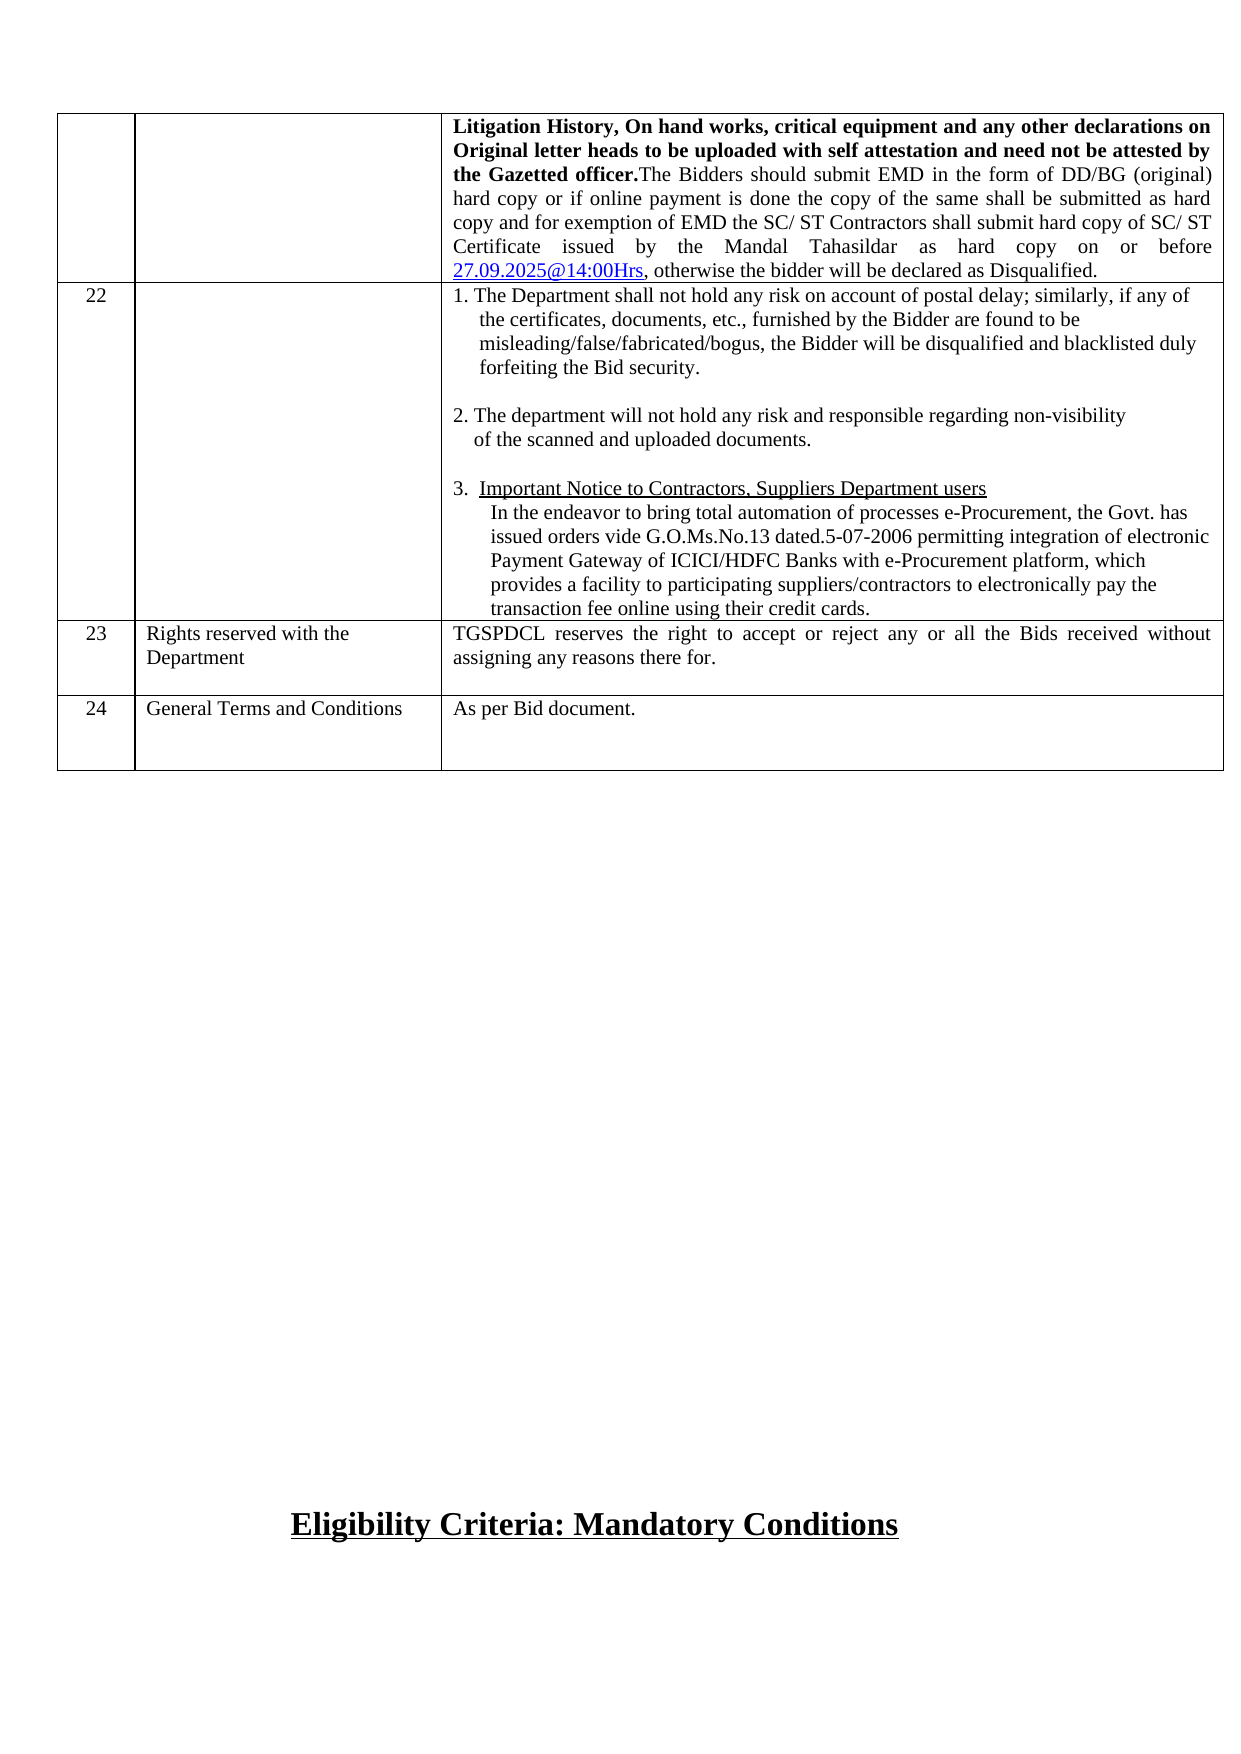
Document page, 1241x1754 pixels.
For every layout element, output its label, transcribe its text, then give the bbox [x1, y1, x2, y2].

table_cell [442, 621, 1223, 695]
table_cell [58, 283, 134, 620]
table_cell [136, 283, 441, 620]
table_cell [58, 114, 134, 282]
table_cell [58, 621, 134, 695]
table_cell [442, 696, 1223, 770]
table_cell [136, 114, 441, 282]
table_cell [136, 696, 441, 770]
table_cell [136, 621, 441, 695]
text Eligibility Criteria: Mandatory Conditions [132, 1504, 1105, 1543]
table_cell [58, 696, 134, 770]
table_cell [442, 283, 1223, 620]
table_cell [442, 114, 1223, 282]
